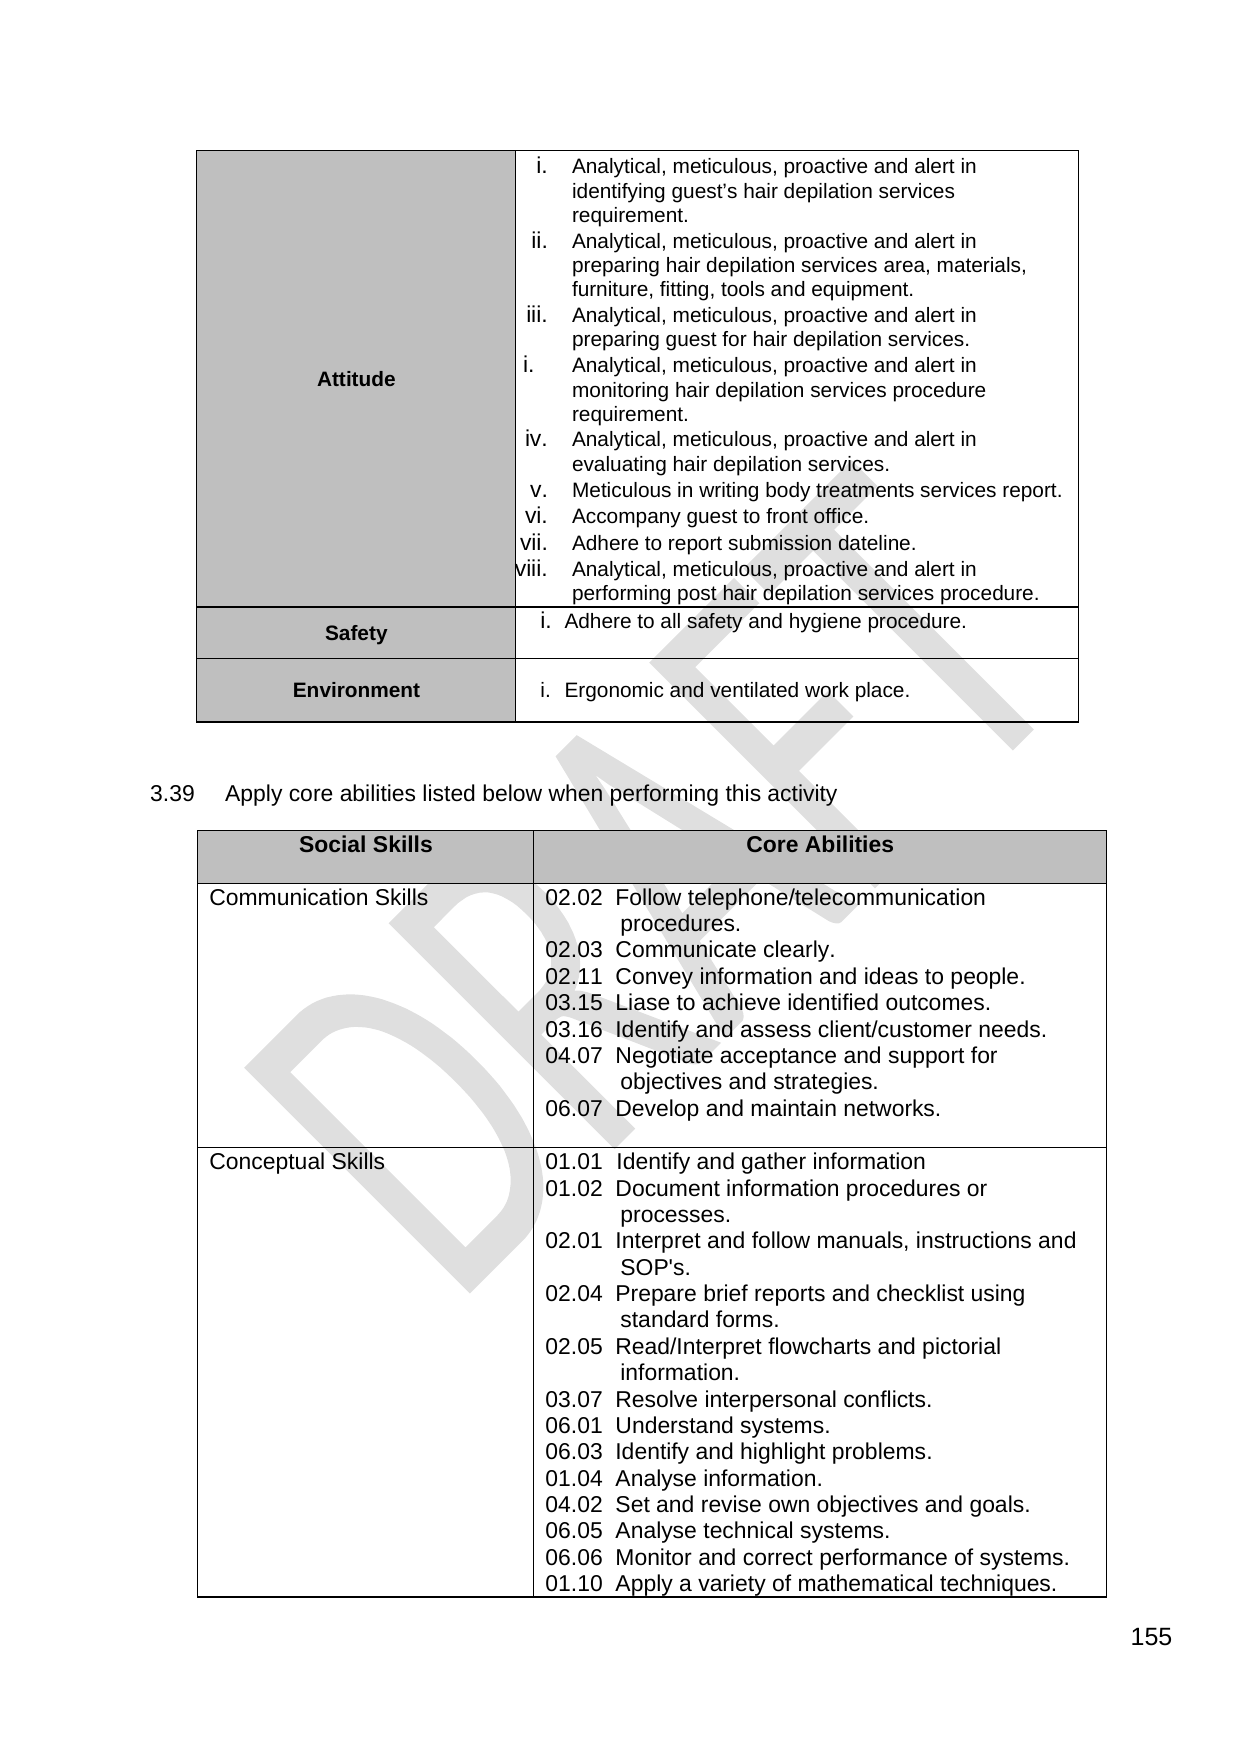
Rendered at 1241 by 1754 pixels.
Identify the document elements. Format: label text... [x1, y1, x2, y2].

table_cell 02.02 Follow telephone/telecommunication procedures. 02.03 Communicate clearly. 02.11 Convey information and ideas to people. 03.15 Liase to achieve identified outcomes. 03.16 Identify and assess client/customer needs. 04.07 Negotiate acceptance and support for objectives and strategies. 06.07 Develop and maintain networks. [534, 884, 1106, 1147]
text 3.39 Apply core abilities listed below when performing this activity [150, 780, 1172, 806]
table_cell Conceptual Skills [198, 1148, 533, 1596]
table_cell Safety [197, 608, 515, 658]
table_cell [534, 1148, 1106, 1596]
table_cell Ergonomic and ventilated work place. [516, 659, 1078, 721]
table_header Core Abilities [534, 831, 1106, 883]
table_header Attitude [197, 151, 515, 606]
table_cell Adhere to all safety and hygiene procedure. [516, 608, 1078, 658]
table_cell Environment [197, 659, 515, 721]
table_cell Communication Skills [198, 884, 533, 1147]
table_header Analytical, meticulous, proactive and alert in identifying guest’s hair depilation services requirement. Analytical, meticulous, proactive and alert in preparing hair depilation services area, materials, furniture, fitting, tools and equipment. Analytical, meticulous, proactive and alert in preparing guest for hair depilation services. Analytical, meticulous, proactive and alert in monitoring hair depilation services procedure requirement. Analytical, meticulous, proactive and alert in evaluating hair depilation services. Meticulous in writing body treatments services report. Accompany guest to front office. Adhere to report submission dateline. Analytical, meticulous, proactive and alert in performing post hair depilation services procedure. [516, 151, 1078, 606]
table_header Social Skills [198, 831, 533, 883]
